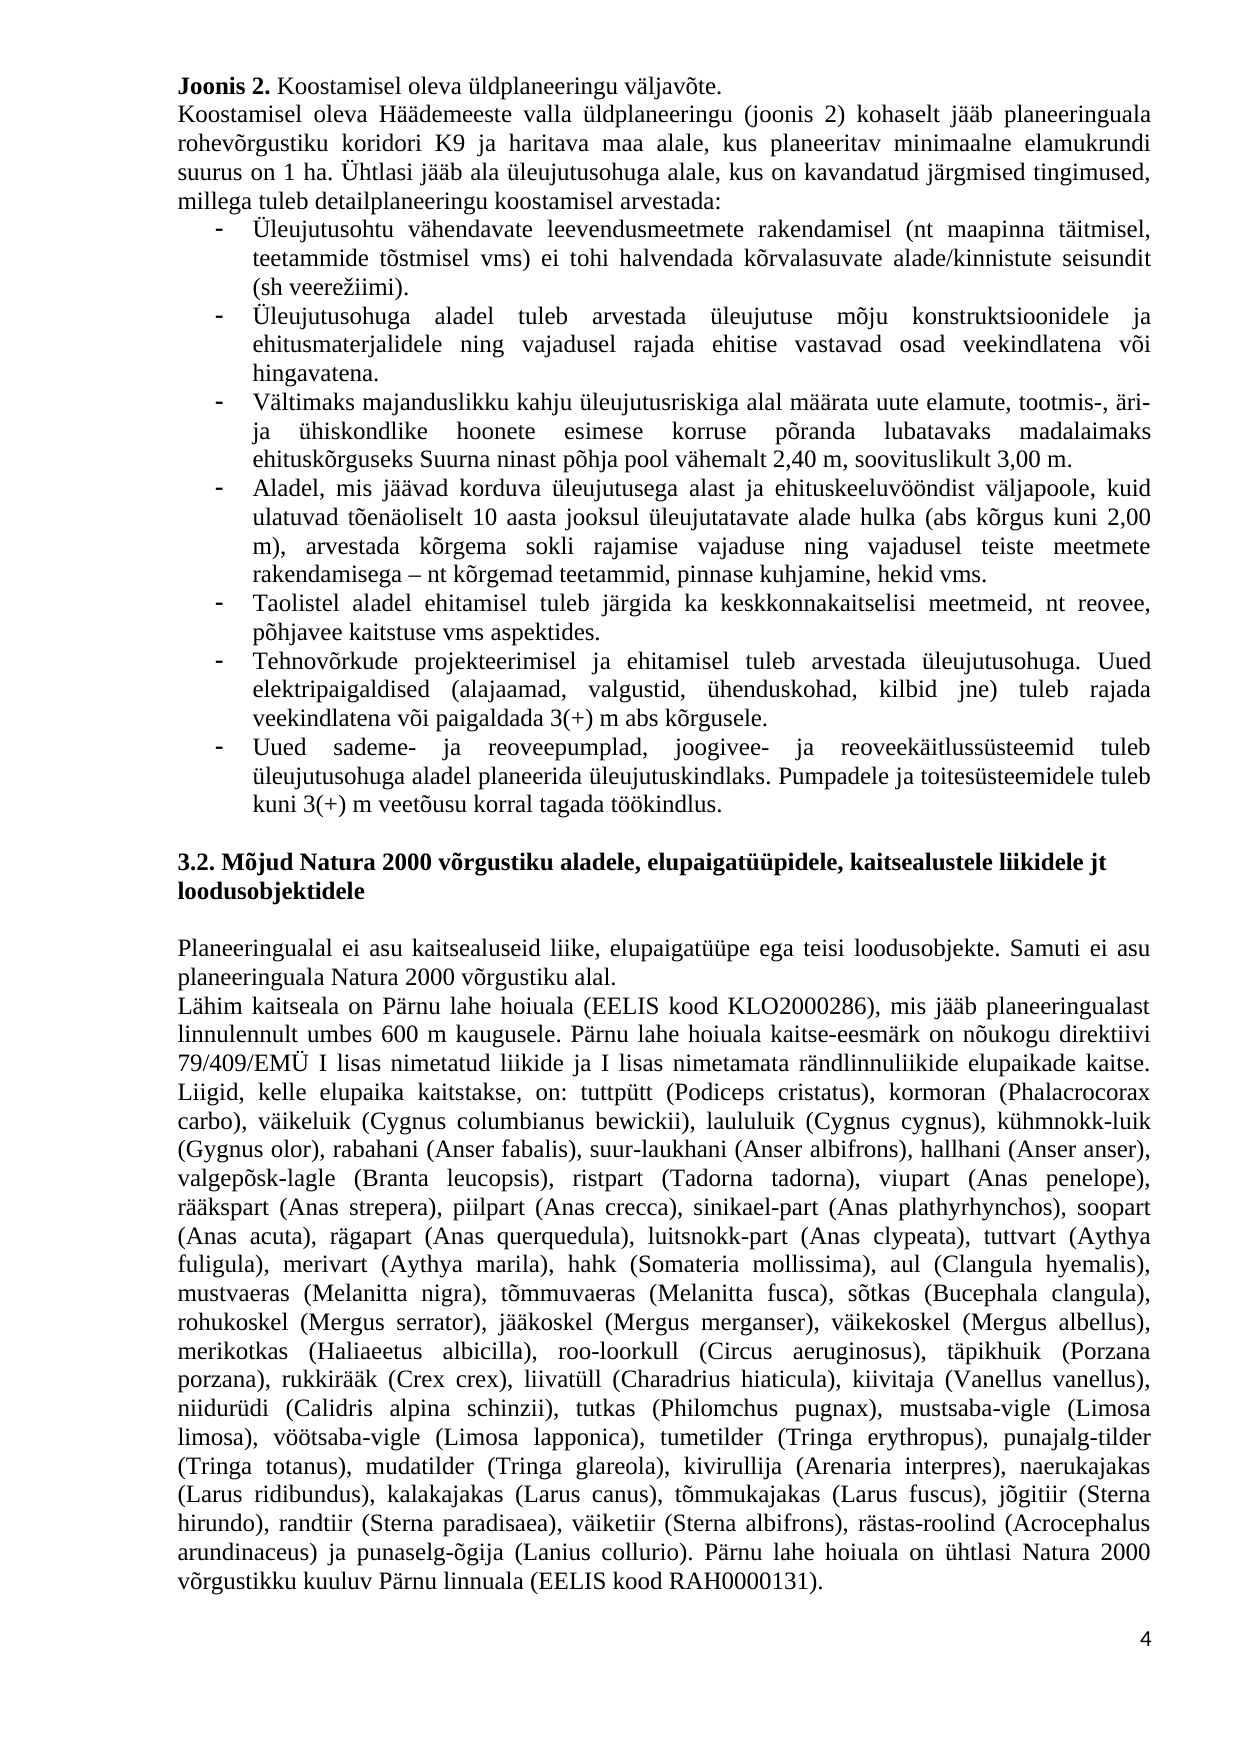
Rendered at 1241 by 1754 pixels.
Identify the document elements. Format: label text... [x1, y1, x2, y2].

text Planeeringualal ei asu kaitsealuseid liike, elupaigatüüpe ega teisi loodusobjekte. Samuti ei asu planeeringuala Natura 2000 võrgustiku alal. [177, 933, 1152, 991]
list Uued sademe- ja reoveepumplad, joogivee- ja reoveekäitlussüsteemid tuleb üleujutusohuga aladel planeerida üleujutuskindlaks. Pumpadele ja toitesüsteemidele tuleb kuni 3(+) m veetõusu korral tagada töökindlus. [215, 732, 1152, 818]
list Üleujutusohtu vähendavate leevendusmeetmete rakendamisel (nt maapinna täitmisel, teetammide tõstmisel vms) ei tohi halvendada kõrvalasuvate alade/kinnistute seisundit (sh veerežiimi). [215, 214, 1152, 301]
text loodusobjektidele [177, 876, 1152, 904]
list Vältimaks majanduslikku kahju üleujutusriskiga alal määrata uute elamute, tootmis-, äri- ja ühiskondlike hoonete esimese korruse põranda lubatavaks madalaimaks ehituskõrguseks Suurna ninast põhja pool vähemalt 2,40 m, soovituslikult 3,00 m. [215, 387, 1152, 473]
text Joonis 2. Koostamisel oleva üldplaneeringu väljavõte. [177, 71, 1152, 99]
text Koostamisel oleva Häädemeeste valla üldplaneeringu (joonis 2) kohaselt jääb planeeringuala rohevõrgustiku koridori K9 ja haritava maa alale, kus planeeritav minimaalne elamukrundi suurus on 1 ha. Ühtlasi jääb ala üleujutusohuga alale, kus on kavandatud järgmised tingimused, millega tuleb detailplaneeringu koostamisel arvestada: [177, 99, 1152, 214]
text Lähim kaitseala on Pärnu lahe hoiuala (EELIS kood KLO2000286), mis jääb planeeringualast linnulennult umbes 600 m kaugusele. Pärnu lahe hoiuala kaitse-eesmärk on nõukogu direktiivi 79/409/EMÜ I lisas nimetatud liikide ja I lisas nimetamata rändlinnuliikide elupaikade kaitse. Liigid, kelle elupaika kaitstakse, on: tuttpütt (Podiceps cristatus), kormoran (Phalacrocorax carbo), väikeluik (Cygnus columbianus bewickii), laululuik (Cygnus cygnus), kühmnokk-luik (Gygnus olor), rabahani (Anser fabalis), suur-laukhani (Anser albifrons), hallhani (Anser anser), valgepõsk-lagle (Branta leucopsis), ristpart (Tadorna tadorna), viupart (Anas penelope), rääkspart (Anas strepera), piilpart (Anas crecca), sinikael-part (Anas plathyrhynchos), soopart (Anas acuta), rägapart (Anas querquedula), luitsnokk-part (Anas clypeata), tuttvart (Aythya fuligula), merivart (Aythya marila), hahk (Somateria mollissima), aul (Clangula hyemalis), mustvaeras (Melanitta nigra), tõmmuvaeras (Melanitta fusca), sõtkas (Bucephala clangula), rohukoskel (Mergus serrator), jääkoskel (Mergus merganser), väikekoskel (Mergus albellus), merikotkas (Haliaeetus albicilla), roo-loorkull (Circus aeruginosus), täpikhuik (Porzana porzana), rukkirääk (Crex crex), liivatüll (Charadrius hiaticula), kiivitaja (Vanellus vanellus), niidurüdi (Calidris alpina schinzii), tutkas (Philomchus pugnax), mustsaba-vigle (Limosa limosa), vöötsaba-vigle (Limosa lapponica), tumetilder (Tringa erythropus), punajalg-tilder (Tringa totanus), mudatilder (Tringa glareola), kivirullija (Arenaria interpres), naerukajakas (Larus ridibundus), kalakajakas (Larus canus), tõmmukajakas (Larus fuscus), jõgitiir (Sterna hirundo), randtiir (Sterna paradisaea), väiketiir (Sterna albifrons), rästas-roolind (Acrocephalus arundinaceus) ja punaselg-õgija (Lanius collurio). Pärnu lahe hoiuala on ühtlasi Natura 2000 võrgustikku kuuluv Pärnu linnuala (EELIS kood RAH0000131). [177, 991, 1152, 1594]
list Taolistel aladel ehitamisel tuleb järgida ka keskkonnakaitselisi meetmeid, nt reovee, põhjavee kaitstuse vms aspektides. [215, 588, 1152, 646]
list Tehnovõrkude projekteerimisel ja ehitamisel tuleb arvestada üleujutusohuga. Uued elektripaigaldised (alajaamad, valgustid, ühenduskohad, kilbid jne) tuleb rajada veekindlatena või paigaldada 3(+) m abs kõrgusele. [215, 646, 1152, 732]
list Üleujutusohuga aladel tuleb arvestada üleujutuse mõju konstruktsioonidele ja ehitusmaterjalidele ning vajadusel rajada ehitise vastavad osad veekindlatena või hingavatena. [215, 301, 1152, 387]
text 3.2. Mõjud Natura 2000 võrgustiku aladele, elupaigatüüpidele, kaitsealustele liikidele jt [177, 847, 1152, 876]
list Aladel, mis jäävad korduva üleujutusega alast ja ehituskeeluvööndist väljapoole, kuid ulatuvad tõenäoliselt 10 aasta jooksul üleujutatavate alade hulka (abs kõrgus kuni 2,00 m), arvestada kõrgema sokli rajamise vajaduse ning vajadusel teiste meetmete rakendamisega – nt kõrgemad teetammid, pinnase kuhjamine, hekid vms. [215, 473, 1152, 588]
